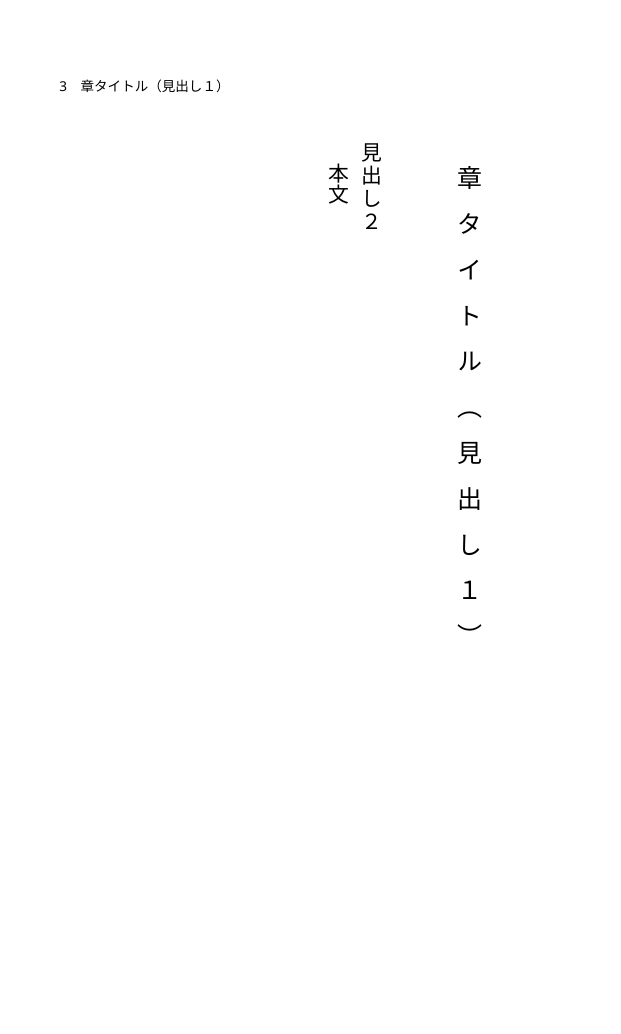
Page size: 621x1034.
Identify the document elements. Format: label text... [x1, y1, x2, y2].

text 本文 [322, 142, 355, 944]
subtitle 章タイトル（見出し１） [437, 165, 503, 944]
subtitle 見出し２ [355, 142, 388, 944]
